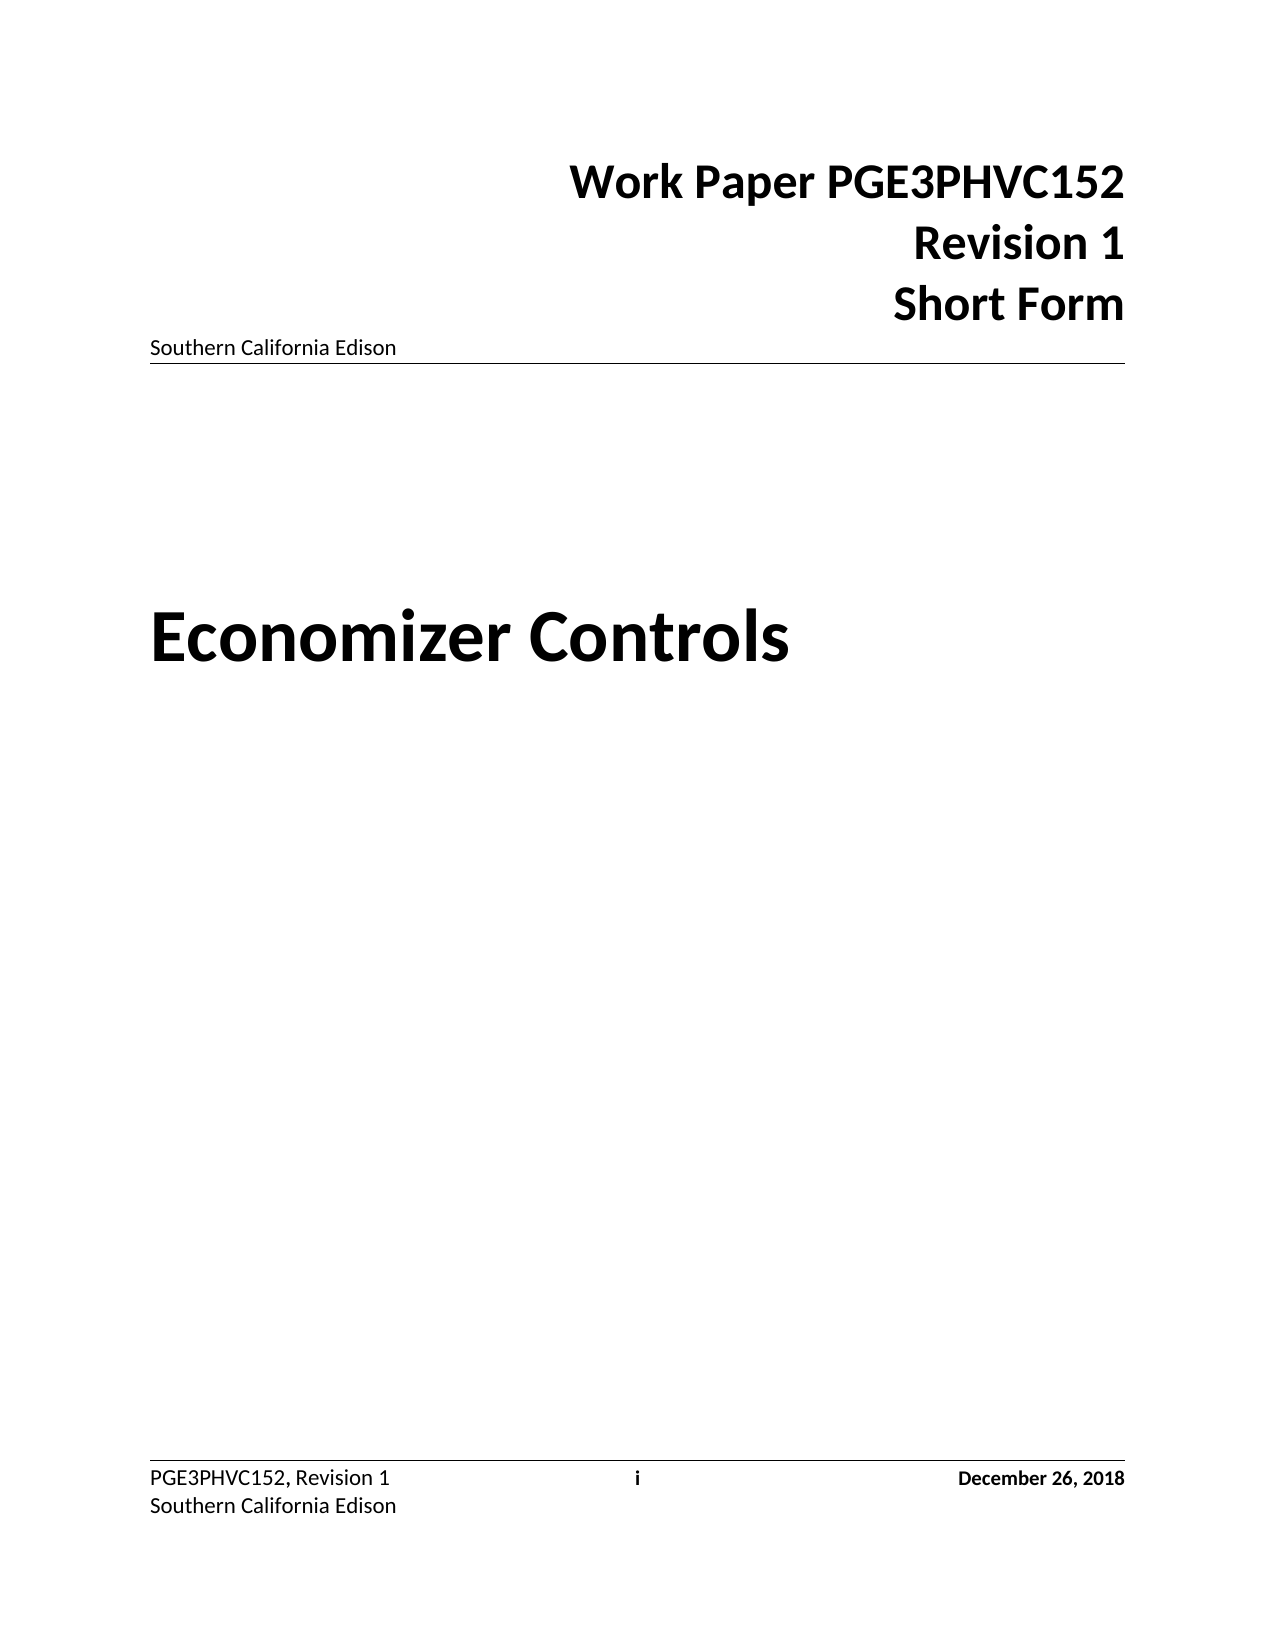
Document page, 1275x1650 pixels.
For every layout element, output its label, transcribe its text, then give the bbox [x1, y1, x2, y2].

text Economizer Controls [150, 588, 1125, 680]
text Short Form [150, 272, 1125, 333]
text Work Paper [150, 150, 1125, 211]
